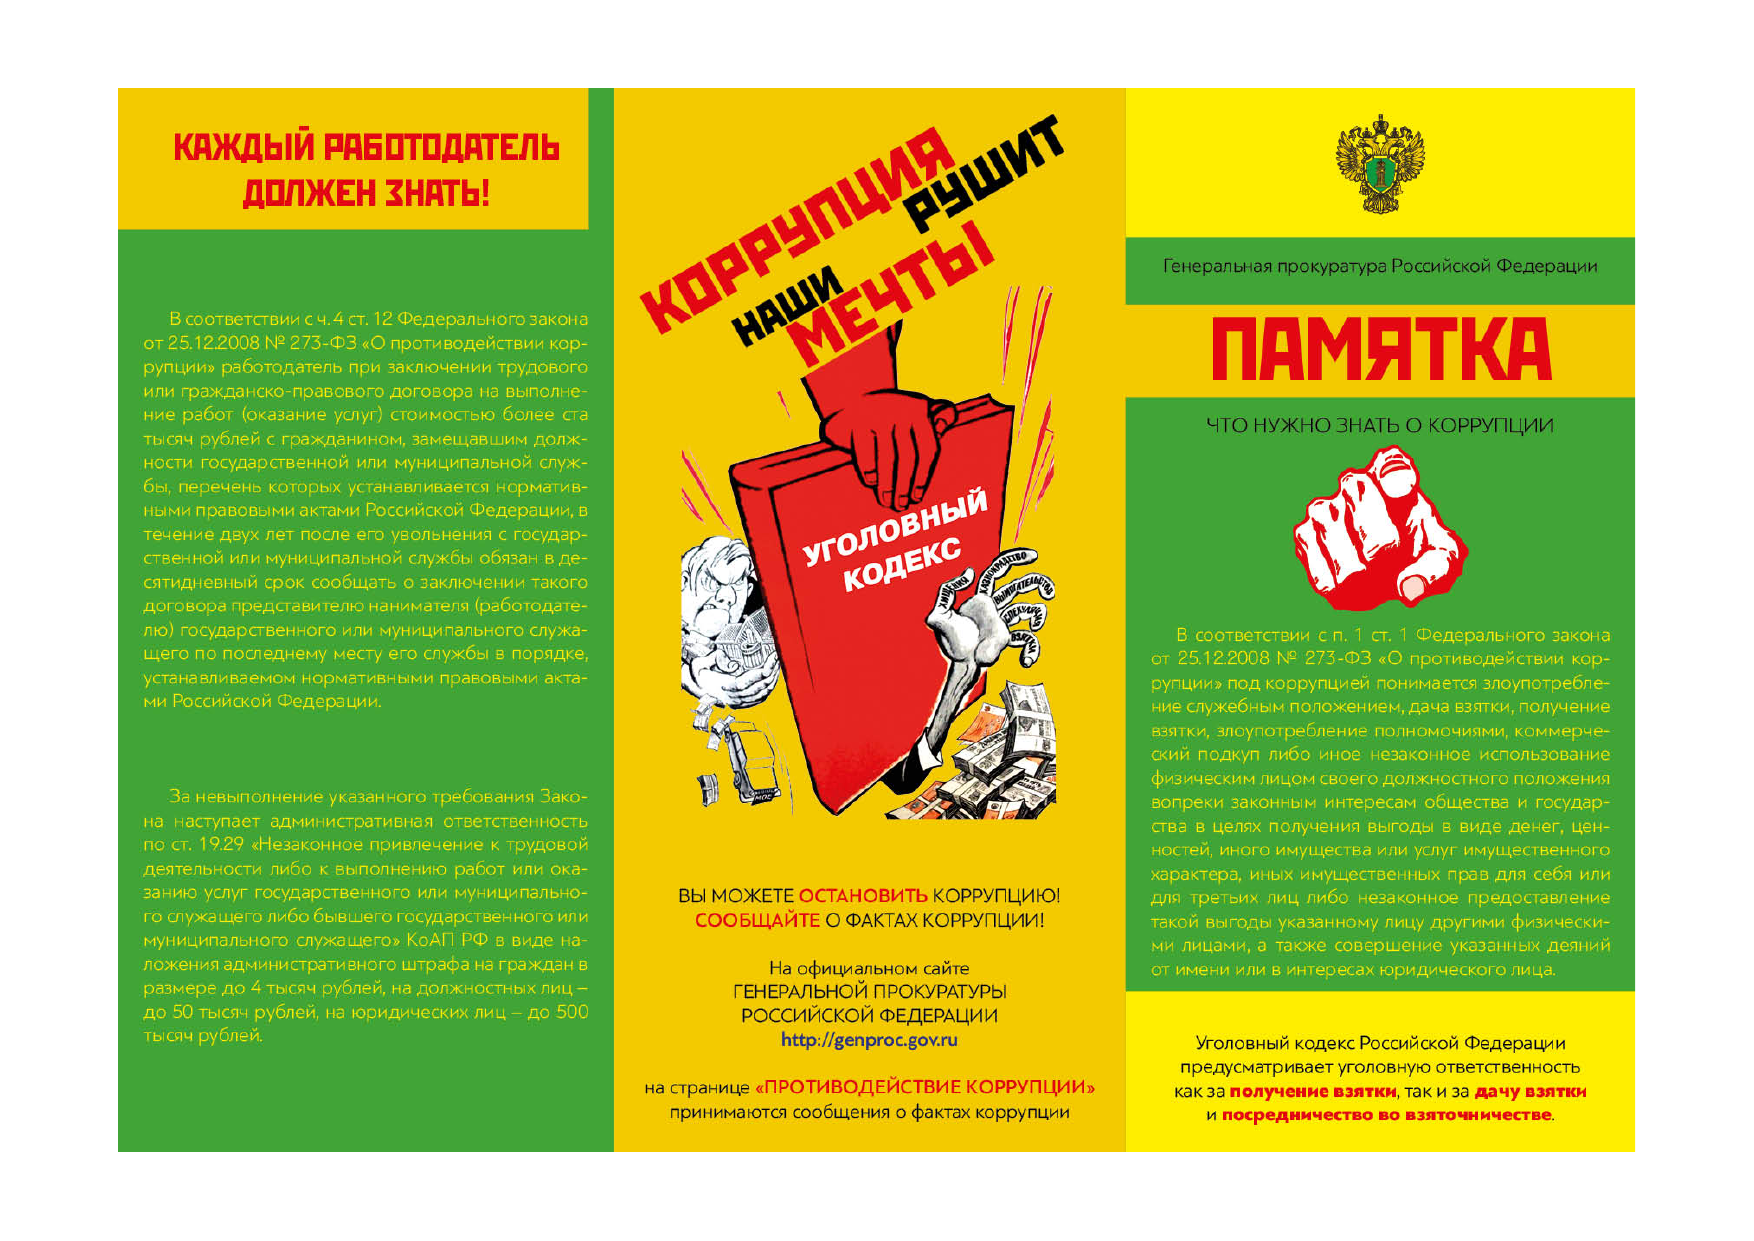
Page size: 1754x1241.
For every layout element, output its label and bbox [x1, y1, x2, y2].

picture [118, 88, 1636, 1152]
